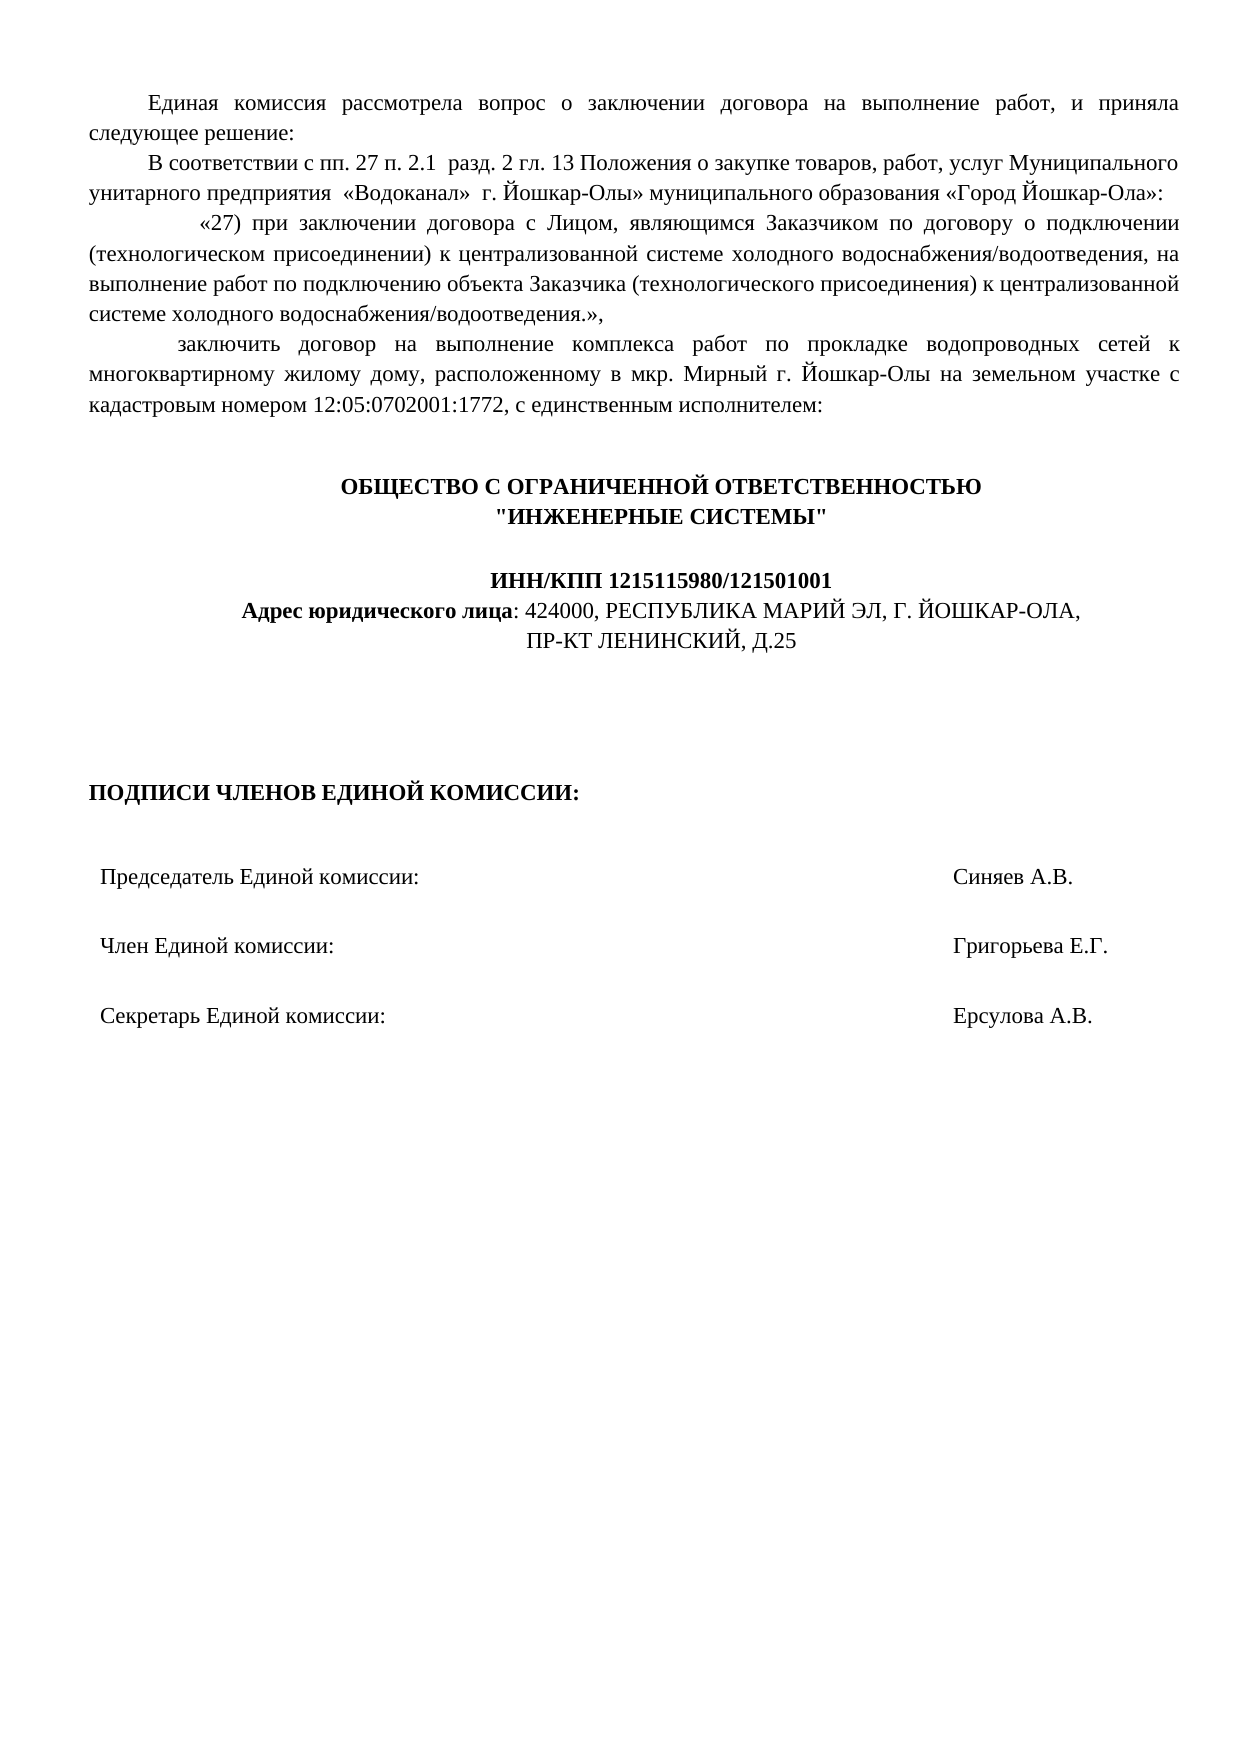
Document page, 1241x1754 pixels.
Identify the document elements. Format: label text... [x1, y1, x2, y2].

text Адрес юридического лица: 424000, РЕСПУБЛИКА МАРИЙ ЭЛ, Г. ЙОШКАР-ОЛА, [133, 597, 1189, 623]
table_cell Член Единой комиссии: [89, 933, 942, 1002]
text Единая комиссия рассмотрела вопрос о заключении договора на выполнение работ, и приняла следующее решение: [89, 89, 1181, 145]
table_cell Секретарь Единой комиссии: [89, 1002, 942, 1071]
text ОБЩЕСТВО С ОГРАНИЧЕННОЙ ОТВЕТСТВЕННОСТЬЮ [133, 473, 1189, 499]
text заключить договор на выполнение комплекса работ по прокладке водопроводных сетей к многоквартирному жилому дому, расположенному в мкр. Мирный г. Йошкар-Олы на земельном участке с кадастровым номером 12:05:0702001:1772, с единственным исполнителем: [89, 330, 1181, 417]
table_cell Григорьева Е.Г. [942, 933, 1189, 1002]
text В соответствии с пп. 27 п. 2.1 разд. 2 гл. 13 Положения о закупке товаров, работ, услуг Муниципального унитарного предприятия «Водоканал» г. Йошкар-Олы» муниципального образования «Город Йошкар-Ола»: [89, 149, 1181, 206]
text ПР-КТ ЛЕНИНСКИЙ, Д.25 [133, 627, 1189, 686]
text "ИНЖЕНЕРНЫЕ СИСТЕМЫ" [133, 503, 1189, 562]
table_header Председатель Единой комиссии: [89, 863, 942, 932]
table_header Синяев А.В. [942, 863, 1189, 932]
table_cell Ерсулова А.В. [942, 1002, 1189, 1071]
text «27) при заключении договора с Лицом, являющимся Заказчиком по договору о подключении (технологическом присоединении) к централизованной системе холодного водоснабжения/водоотведения, на выполнение работ по подключению объекта Заказчика (технологического присоединения) к централизованной системе холодного водоснабжения/водоотведения.», [89, 209, 1181, 326]
text ИНН/КПП 1215115980/121501001 [133, 567, 1189, 593]
